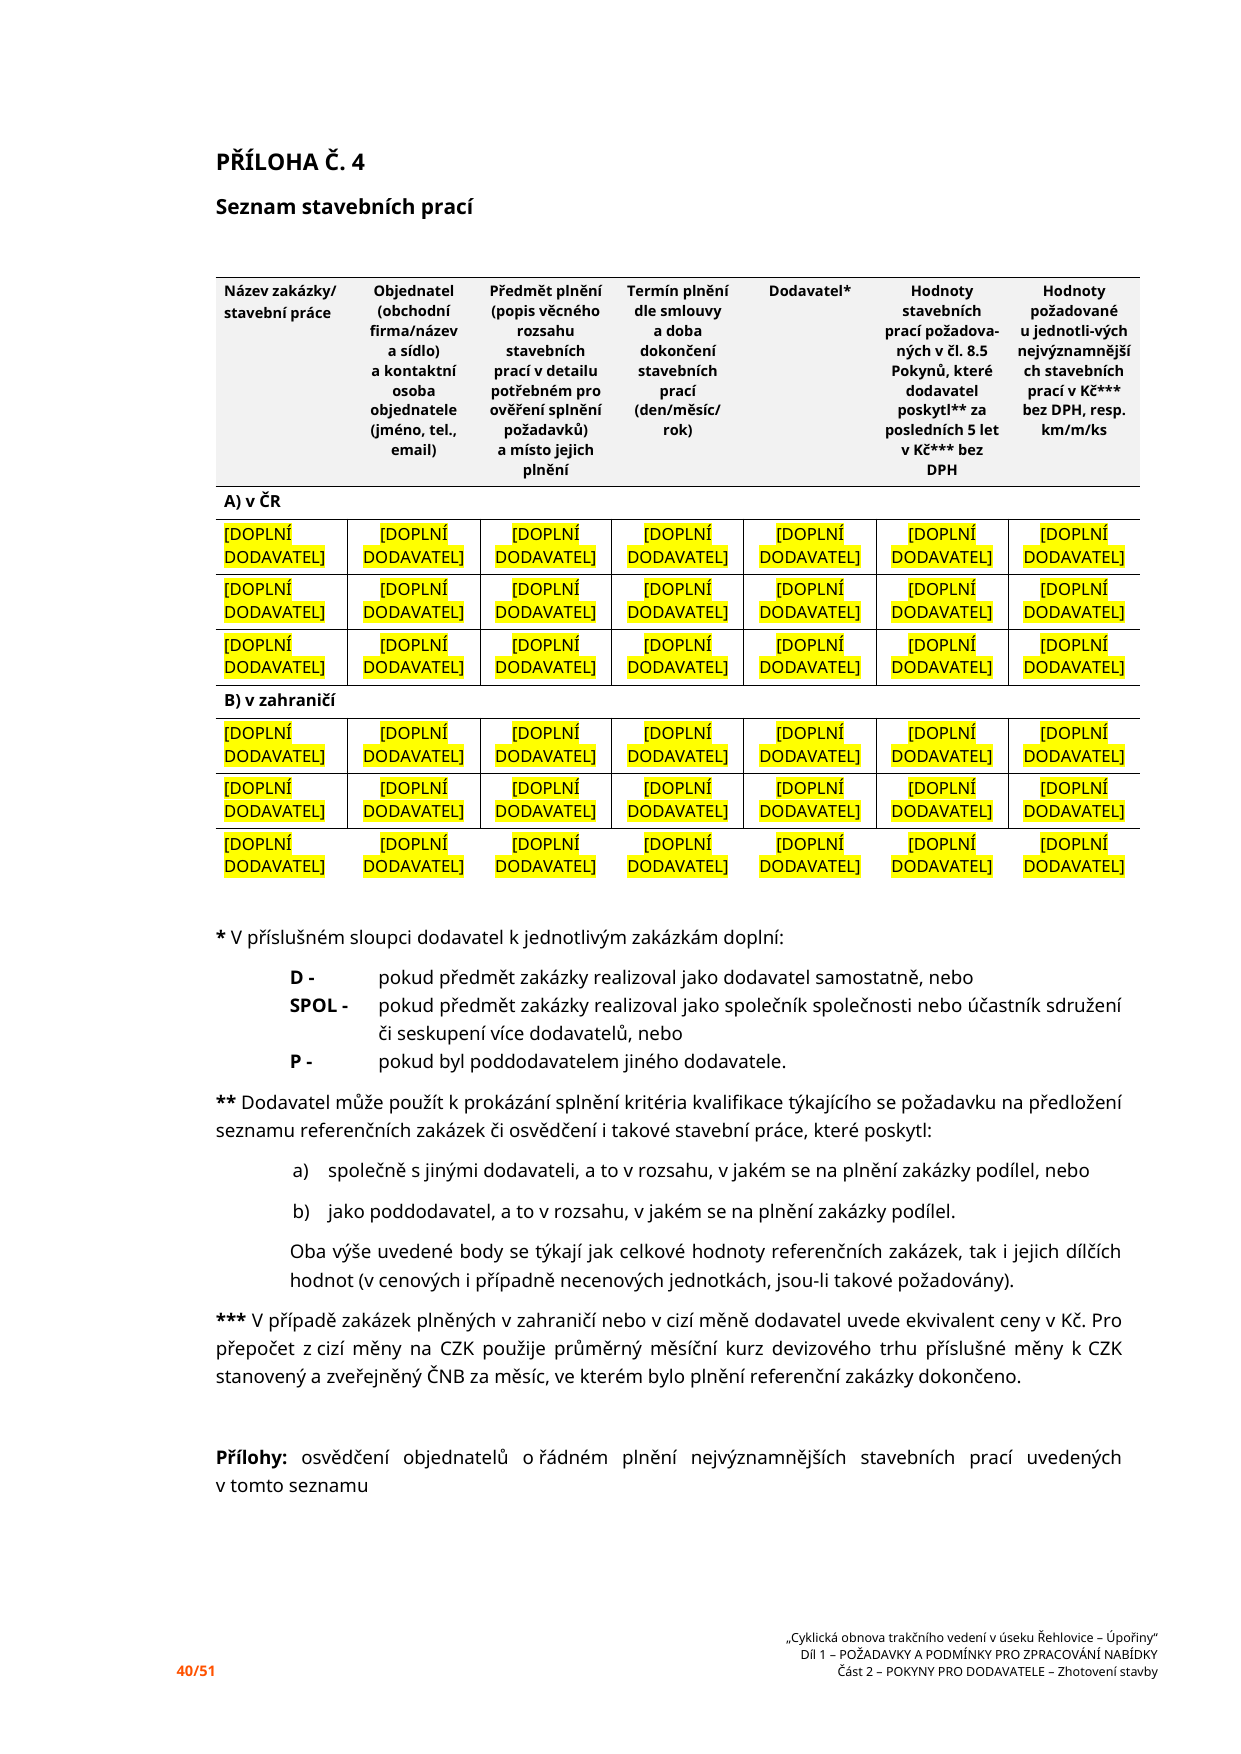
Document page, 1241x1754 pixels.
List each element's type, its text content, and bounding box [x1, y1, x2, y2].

table_header Hodnoty požadované u jednotli-vých nejvýznamnějších stavebních prací v Kč*** bez DPH, resp. km/m/ks [1008, 278, 1140, 486]
table_cell [DOPLNÍ DODAVATEL] [481, 774, 611, 828]
table_cell [DOPLNÍ DODAVATEL] [216, 829, 348, 884]
table_cell [DOPLNÍ DODAVATEL] [877, 575, 1008, 629]
table_cell [DOPLNÍ DODAVATEL] [348, 630, 480, 685]
table_cell [DOPLNÍ DODAVATEL] [612, 829, 744, 884]
table_cell [DOPLNÍ DODAVATEL] [481, 520, 611, 574]
text Oba výše uvedené body se týkají jak celkové hodnoty referenčních zakázek, tak i jejich dílčích hodnot (v cenových i případně necenových jednotkách, jsou-li takové požadovány). [289, 1239, 1122, 1292]
table_cell [DOPLNÍ DODAVATEL] [348, 575, 480, 629]
table_cell [DOPLNÍ DODAVATEL] [744, 719, 876, 773]
table_cell [DOPLNÍ DODAVATEL] [1008, 829, 1140, 884]
table_cell [DOPLNÍ DODAVATEL] [1009, 520, 1140, 574]
table_cell [DOPLNÍ DODAVATEL] [612, 774, 743, 828]
text Příloha č. 4 [216, 146, 1122, 177]
table_cell [DOPLNÍ DODAVATEL] [481, 719, 611, 773]
table_cell [DOPLNÍ DODAVATEL] [612, 630, 743, 685]
table_cell [DOPLNÍ DODAVATEL] [348, 774, 480, 828]
table_cell [DOPLNÍ DODAVATEL] [216, 774, 347, 828]
table_cell [DOPLNÍ DODAVATEL] [744, 630, 876, 685]
table_cell [DOPLNÍ DODAVATEL] [744, 774, 876, 828]
table_cell [DOPLNÍ DODAVATEL] [1009, 630, 1140, 685]
table_cell [DOPLNÍ DODAVATEL] [1009, 774, 1140, 828]
text P - pokud byl poddodavatelem jiného dodavatele. [289, 1049, 1122, 1074]
text SPOL - pokud předmět zakázky realizoval jako společník společnosti nebo účastník sdružení či seskupení více dodavatelů, nebo [289, 993, 1122, 1046]
text Přílohy: osvědčení objednatelů o řádném plnění nejvýznamnějších stavebních prací uvedených v tomto seznamu [216, 1444, 1122, 1498]
table_cell A) v ČR [216, 487, 1140, 518]
table_cell [DOPLNÍ DODAVATEL] [348, 829, 480, 884]
table_header Termín plnění dle smlouvy a doba dokončení stavebních prací (den/měsíc/ rok) [612, 278, 744, 486]
list společně s jinými dodavateli, a to v rozsahu, v jakém se na plnění zakázky podílel, nebo [292, 1158, 1122, 1183]
table_header Hodnoty stavebních prací požadova- ných v čl. 8.5 Pokynů, které dodavatel poskytl** za posledních 5 let v Kč*** bez DPH [876, 278, 1008, 486]
table_cell [DOPLNÍ DODAVATEL] [348, 520, 480, 574]
text jako poddodavatel, a to v rozsahu, v jakém se na plnění zakázky podílel. [292, 1198, 1122, 1224]
table_cell [DOPLNÍ DODAVATEL] [744, 829, 876, 884]
table_header Název zakázky/ stavební práce [216, 278, 348, 486]
table_cell [DOPLNÍ DODAVATEL] [481, 630, 611, 685]
table_cell [DOPLNÍ DODAVATEL] [877, 774, 1008, 828]
table_cell B) v zahraničí [216, 686, 1140, 717]
table_cell [DOPLNÍ DODAVATEL] [481, 575, 611, 629]
table_cell [DOPLNÍ DODAVATEL] [216, 575, 347, 629]
table_cell [DOPLNÍ DODAVATEL] [612, 719, 743, 773]
table_cell [DOPLNÍ DODAVATEL] [216, 719, 347, 773]
table_cell [DOPLNÍ DODAVATEL] [216, 630, 347, 685]
text ** Dodavatel může použít k prokázání splnění kritéria kvalifikace týkajícího se požadavku na předložení seznamu referenčních zakázek či osvědčení i takové stavební práce, které poskytl: [216, 1089, 1122, 1143]
table_cell [DOPLNÍ DODAVATEL] [612, 520, 743, 574]
text *** V případě zakázek plněných v zahraničí nebo v cizí měně dodavatel uvede ekvivalent ceny v Kč. Pro přepočet z cizí měny na CZK použije průměrný měsíční kurz devizového trhu příslušné měny k CZK stanovený a zveřejněný ČNB za měsíc, ve kterém bylo plnění referenční zakázky dokončeno. [216, 1307, 1122, 1389]
table_cell [DOPLNÍ DODAVATEL] [744, 575, 876, 629]
table_header Dodavatel* [744, 278, 876, 486]
text Seznam stavebních prací [216, 192, 1122, 221]
table_header Předmět plnění (popis věcného rozsahu stavebních prací v detailu potřebném pro ověření splnění požadavků) a místo jejich plnění [480, 278, 612, 486]
text D - pokud předmět zakázky realizoval jako dodavatel samostatně, nebo [289, 965, 1122, 990]
text * V příslušném sloupci dodavatel k jednotlivým zakázkám doplní: [216, 924, 1122, 950]
table_cell [DOPLNÍ DODAVATEL] [480, 829, 612, 884]
table_cell [DOPLNÍ DODAVATEL] [216, 520, 347, 574]
table_cell [DOPLNÍ DODAVATEL] [877, 520, 1008, 574]
table_cell [DOPLNÍ DODAVATEL] [1009, 575, 1140, 629]
table_cell [DOPLNÍ DODAVATEL] [877, 719, 1008, 773]
table_cell [DOPLNÍ DODAVATEL] [877, 630, 1008, 685]
table_cell [DOPLNÍ DODAVATEL] [612, 575, 743, 629]
table_cell [DOPLNÍ DODAVATEL] [1009, 719, 1140, 773]
table_cell [DOPLNÍ DODAVATEL] [744, 520, 876, 574]
table_cell [DOPLNÍ DODAVATEL] [876, 829, 1008, 884]
table_cell [DOPLNÍ DODAVATEL] [348, 719, 480, 773]
table_header Objednatel (obchodní firma/název a sídlo) a kontaktní osoba objednatele (jméno, tel., email) [348, 278, 480, 486]
